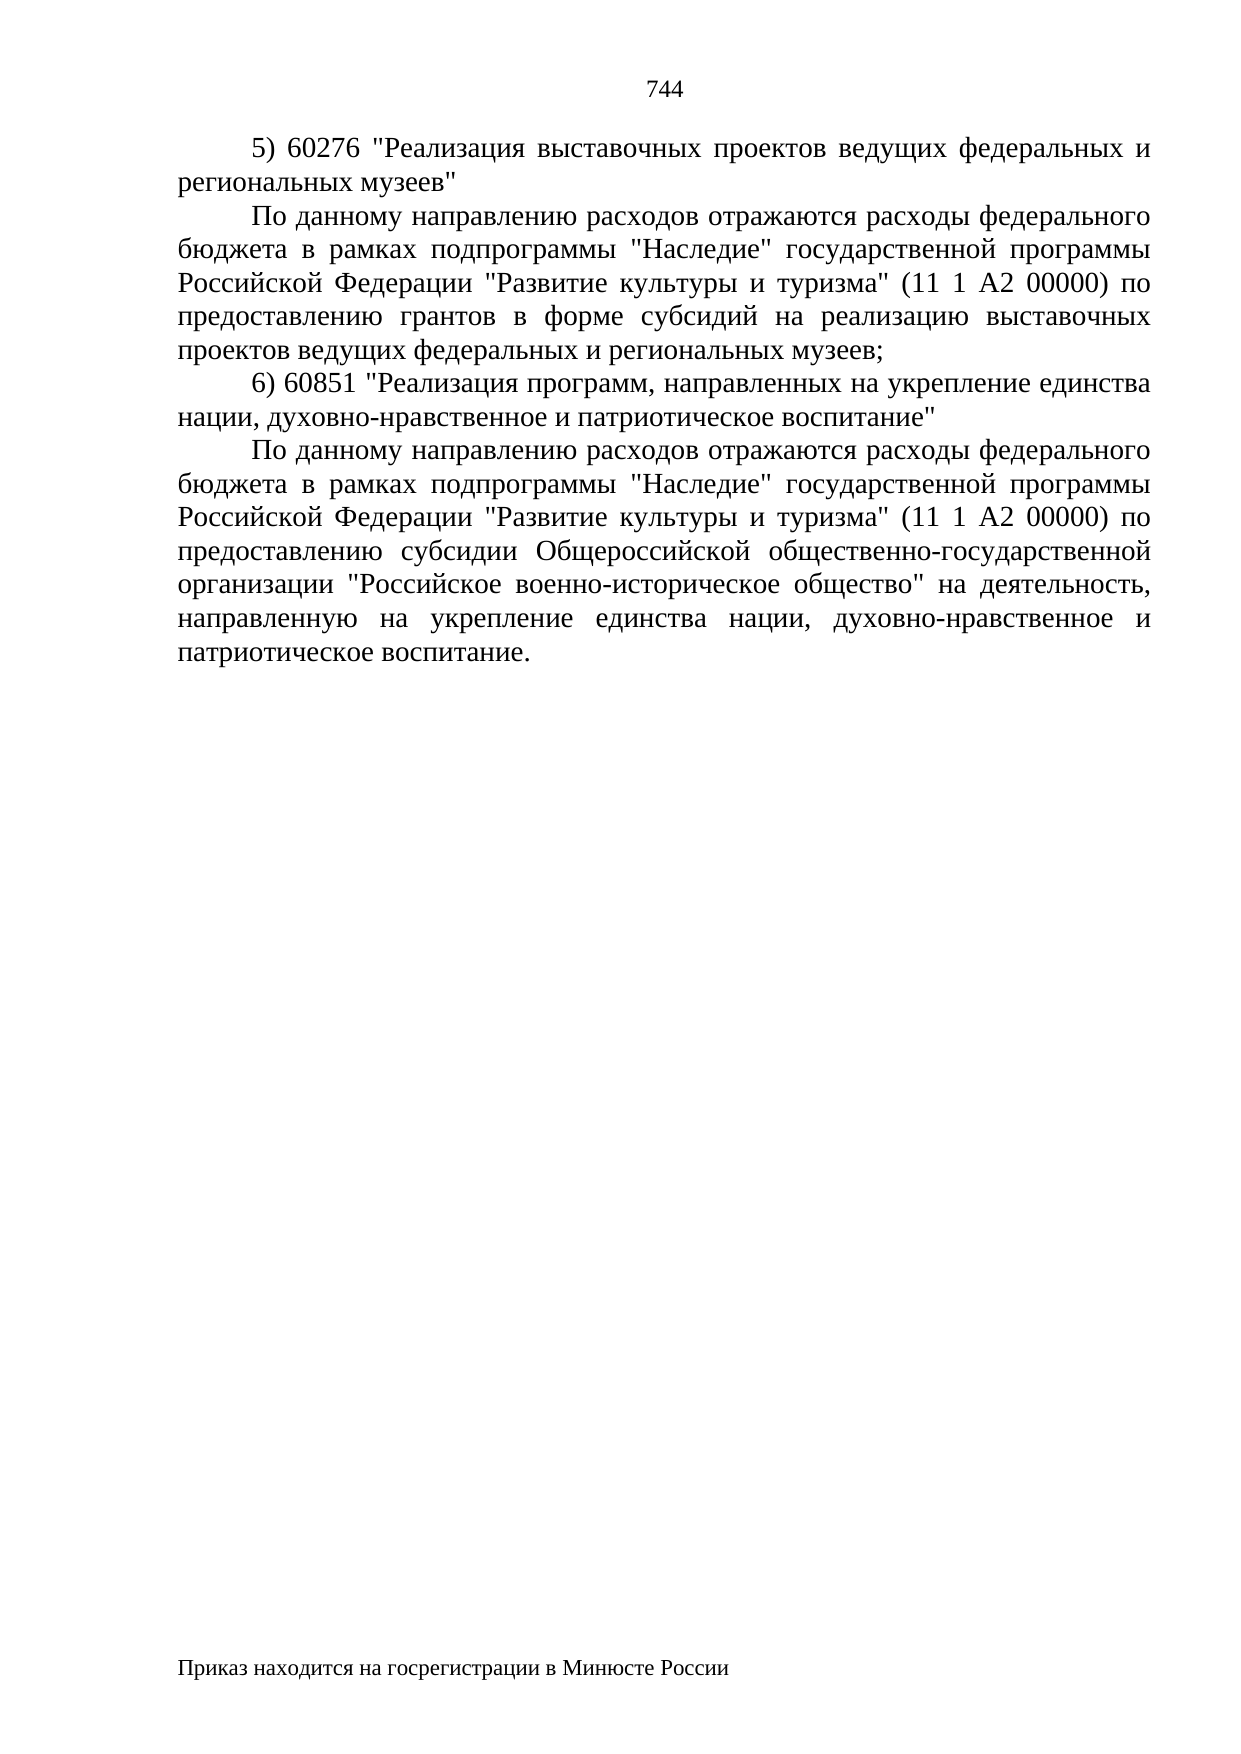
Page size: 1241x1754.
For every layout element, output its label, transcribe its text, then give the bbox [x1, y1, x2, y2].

text По данному направлению расходов отражаются расходы федерального бюджета в рамках подпрограммы "Наследие" государственной программы Российской Федерации "Развитие культуры и туризма" (11 1 A2 00000) по предоставлению субсидии Общероссийской общественно-государственной организации "Российское военно-историческое общество" на деятельность, направленную на укрепление единства нации, духовно-нравственное и патриотическое воспитание. [177, 432, 1152, 667]
text 5) 60276 "Реализация выставочных проектов ведущих федеральных и региональных музеев" [177, 131, 1152, 198]
text По данному направлению расходов отражаются расходы федерального бюджета в рамках подпрограммы "Наследие" государственной программы Российской Федерации "Развитие культуры и туризма" (11 1 A2 00000) по предоставлению грантов в форме субсидий на реализацию выставочных проектов ведущих федеральных и региональных музеев; [177, 198, 1152, 365]
text 6) 60851 "Реализация программ, направленных на укрепление единства нации, духовно-нравственное и патриотическое воспитание" [177, 365, 1152, 432]
